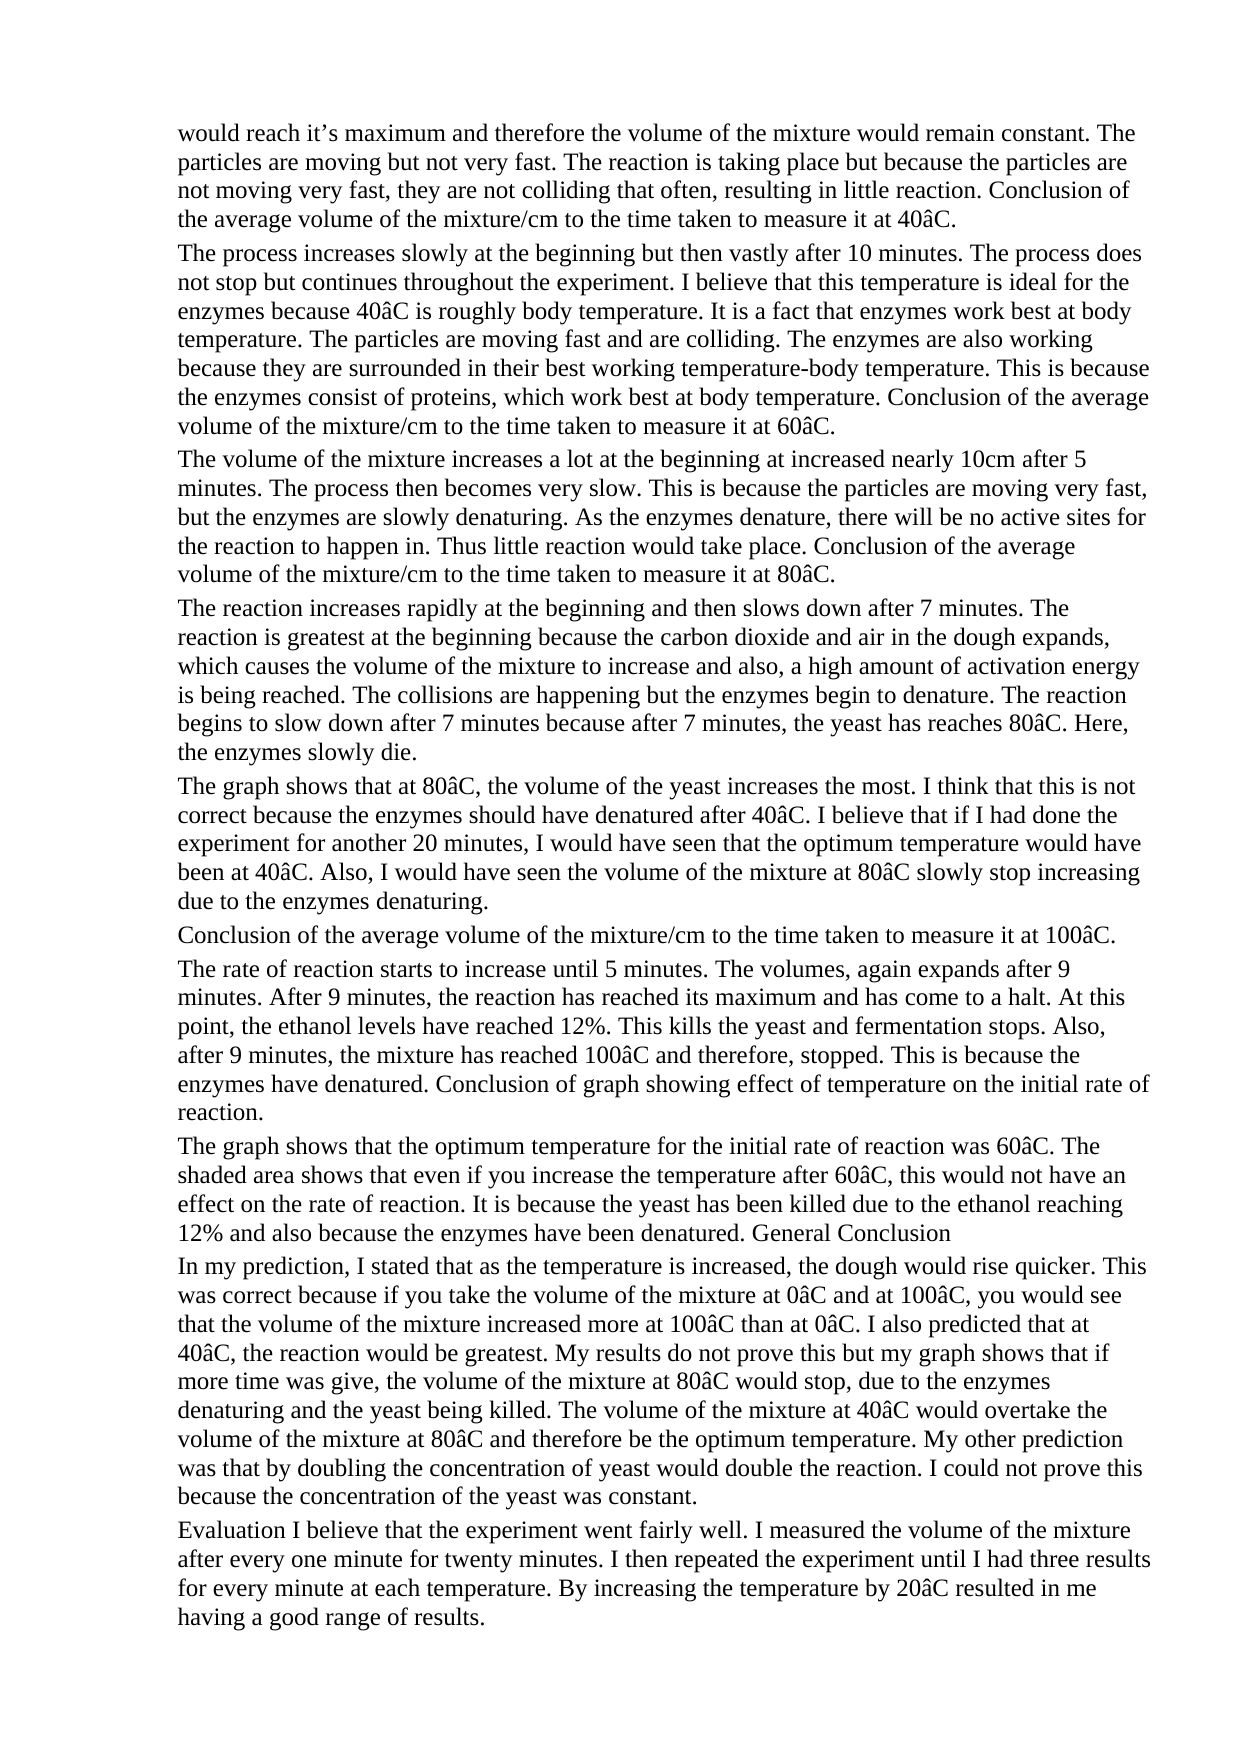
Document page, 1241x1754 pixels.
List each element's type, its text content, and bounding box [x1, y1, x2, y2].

text The rate of reaction starts to increase until 5 minutes. The volumes, again expands after 9 minutes. After 9 minutes, the reaction has reached its maximum and has come to a halt. At this point, the ethanol levels have reached 12%. This kills the yeast and fermentation stops. Also, after 9 minutes, the mixture has reached 100âC and therefore, stopped. This is because the enzymes have denatured. Conclusion of graph showing effect of temperature on the initial rate of reaction. [177, 954, 1152, 1126]
text The graph shows that the optimum temperature for the initial rate of reaction was 60âC. The shaded area shows that even if you increase the temperature after 60âC, this would not have an effect on the rate of reaction. It is because the yeast has been killed due to the ethanol reaching 12% and also because the enzymes have been denatured. General Conclusion [177, 1131, 1152, 1246]
text In my prediction, I stated that as the temperature is increased, the dough would rise quicker. This was correct because if you take the volume of the mixture at 0âC and at 100âC, you would see that the volume of the mixture increased more at 100âC than at 0âC. I also predicted that at 40âC, the reaction would be greatest. My results do not prove this but my graph shows that if more time was give, the volume of the mixture at 80âC would stop, due to the enzymes denaturing and the yeast being killed. The volume of the mixture at 40âC would overtake the volume of the mixture at 80âC and therefore be the optimum temperature. My other prediction was that by doubling the concentration of yeast would double the reaction. I could not prove this because the concentration of the yeast was constant. [177, 1251, 1152, 1510]
text Evaluation I believe that the experiment went fairly well. I measured the volume of the mixture after every one minute for twenty minutes. I then repeated the experiment until I had three results for every minute at each temperature. By increasing the temperature by 20âC resulted in me having a good range of results. [177, 1515, 1152, 1630]
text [177, 118, 1152, 233]
text The process increases slowly at the beginning but then vastly after 10 minutes. The process does not stop but continues throughout the experiment. I believe that this temperature is ideal for the enzymes because 40âC is roughly body temperature. It is a fact that enzymes work best at body temperature. The particles are moving fast and are colliding. The enzymes are also working because they are surrounded in their best working temperature-body temperature. This is because the enzymes consist of proteins, which work best at body temperature. Conclusion of the average volume of the mixture/cm to the time taken to measure it at 60âC. [177, 238, 1152, 439]
text The graph shows that at 80âC, the volume of the yeast increases the most. I think that this is not correct because the enzymes should have denatured after 40âC. I believe that if I had done the experiment for another 20 minutes, I would have seen that the optimum temperature would have been at 40âC. Also, I would have seen the volume of the mixture at 80âC slowly stop increasing due to the enzymes denaturing. [177, 771, 1152, 915]
text The reaction increases rapidly at the beginning and then slows down after 7 minutes. The reaction is greatest at the beginning because the carbon dioxide and air in the dough expands, which causes the volume of the mixture to increase and also, a high amount of activation energy is being reached. The collisions are happening but the enzymes begin to denature. The reaction begins to slow down after 7 minutes because after 7 minutes, the yeast has reaches 80âC. Here, the enzymes slowly die. [177, 593, 1152, 766]
text Conclusion of the average volume of the mixture/cm to the time taken to measure it at 100âC. [177, 920, 1152, 949]
text The volume of the mixture increases a lot at the beginning at increased nearly 10cm after 5 minutes. The process then becomes very slow. This is because the particles are moving very fast, but the enzymes are slowly denaturing. As the enzymes denature, there will be no active sites for the reaction to happen in. Thus little reaction would take place. Conclusion of the average volume of the mixture/cm to the time taken to measure it at 80âC. [177, 444, 1152, 588]
